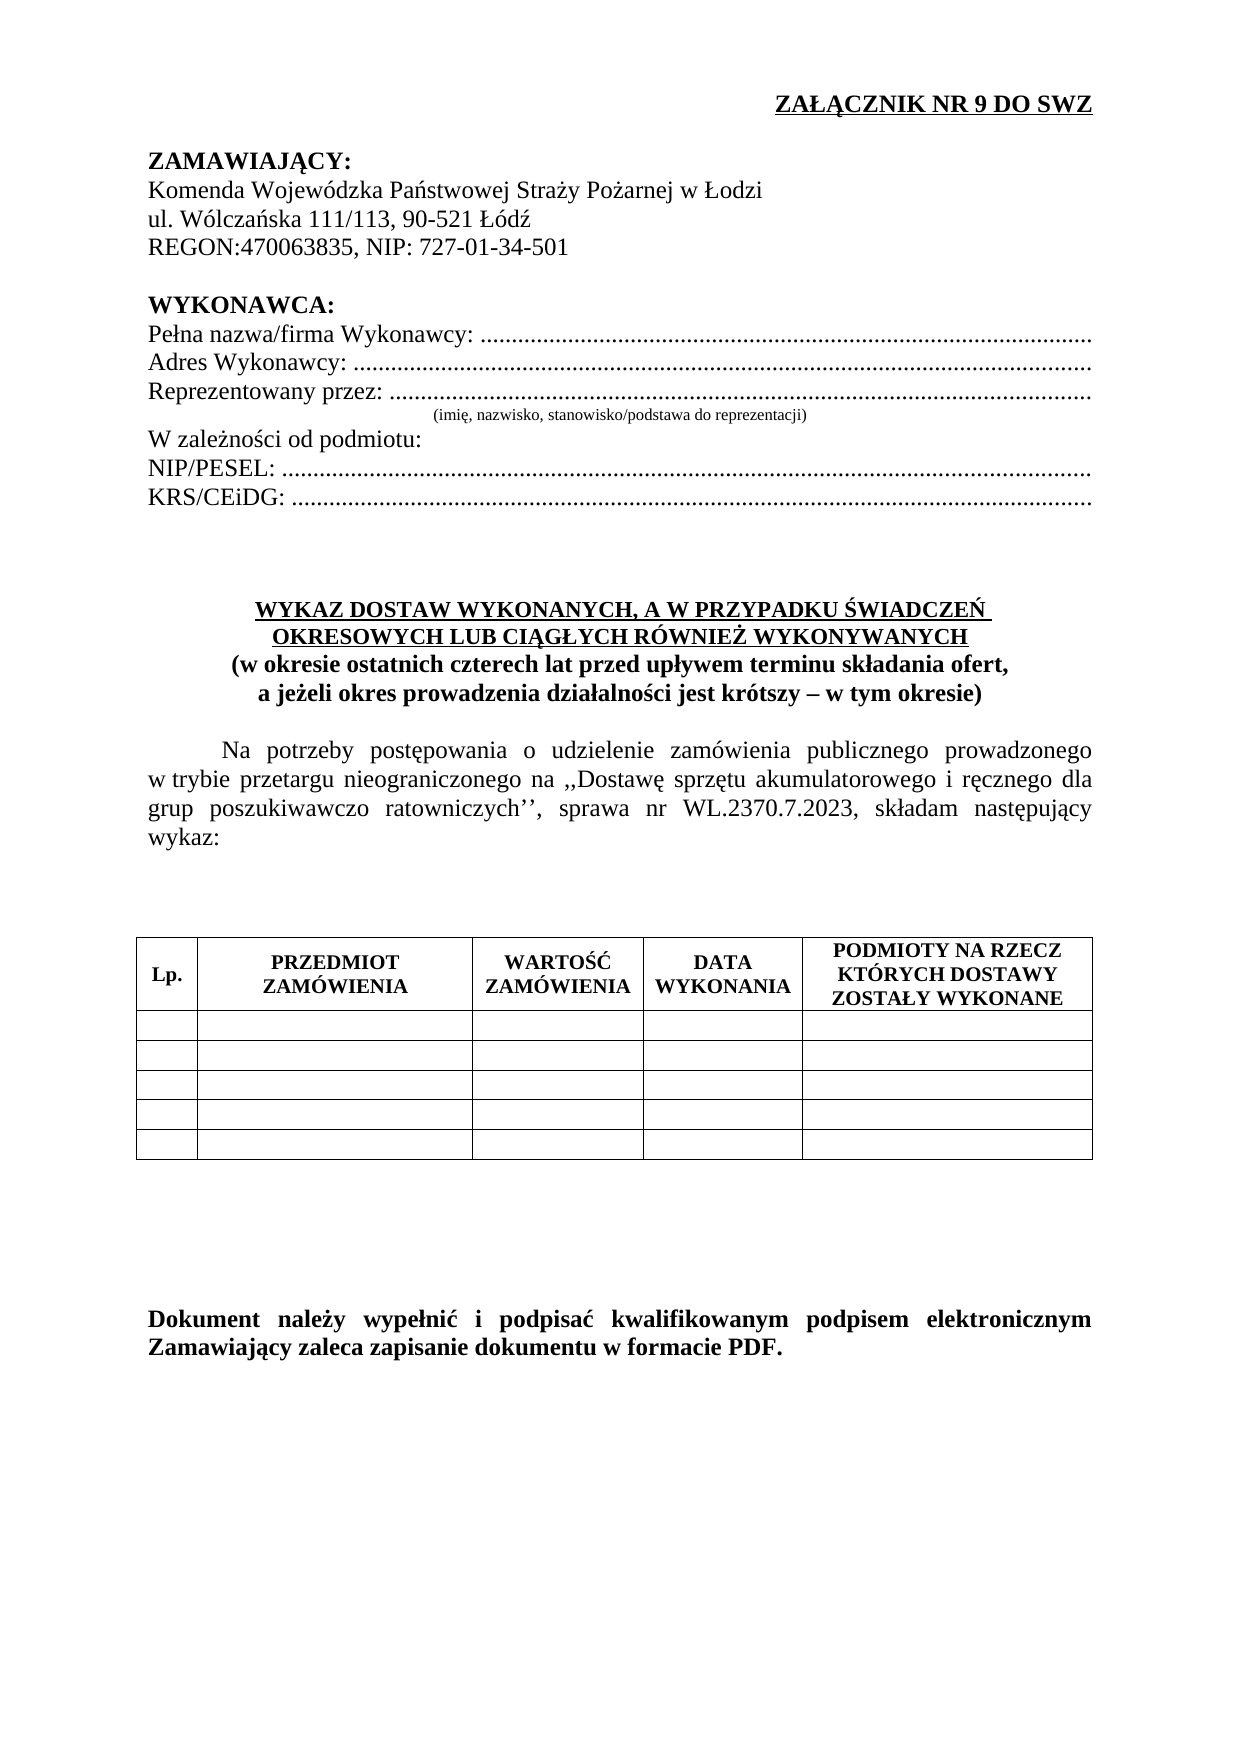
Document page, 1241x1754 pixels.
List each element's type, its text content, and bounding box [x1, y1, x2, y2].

table_cell [803, 1071, 1092, 1099]
text Komenda Wojewódzka Państwowej Straży Pożarnej w Łodzi [148, 175, 1093, 204]
text (w okresie ostatnich czterech lat przed upływem terminu składania ofert, [148, 649, 1093, 678]
table_cell [198, 1100, 472, 1129]
text ZAŁĄCZNIK NR 9 DO SWZ [148, 89, 1093, 117]
text Pełna nazwa/firma Wykonawcy: [148, 319, 1093, 347]
table_cell [198, 1071, 472, 1099]
text (imię, nazwisko, stanowisko/podstawa do reprezentacji) [148, 405, 1093, 424]
table_cell [803, 1100, 1092, 1129]
table_cell [473, 1130, 643, 1159]
table_cell [473, 1071, 643, 1099]
text Na potrzeby postępowania o udzielenie zamówienia publicznego prowadzonego w trybie przetargu nieograniczonego na ,,Dostawę sprzętu akumulatorowego i ręcznego dla grup poszukiwawczo ratowniczych’’, sprawa nr WL.2370.7.2023, składam następujący wykaz: [148, 736, 1093, 851]
table_cell [137, 1011, 197, 1040]
table_cell [137, 1071, 197, 1099]
table_cell [473, 1011, 643, 1040]
text Reprezentowany przez: [148, 376, 1093, 405]
table_cell [137, 1100, 197, 1129]
text REGON:470063835, NIP: 727-01-34-501 [148, 232, 1093, 261]
table_cell [644, 1071, 802, 1099]
table_header DATA WYKONANIA [644, 938, 802, 1010]
text WYKONAWCA: [148, 290, 1093, 319]
text W zależności od podmiotu: [148, 424, 1093, 453]
text a jeżeli okres prowadzenia działalności jest krótszy – w tym okresie) [148, 678, 1093, 707]
text ZAMAWIAJĄCY: [148, 146, 1093, 175]
table_cell [644, 1130, 802, 1159]
table_cell [644, 1100, 802, 1129]
table_cell [803, 1011, 1092, 1040]
table_header PRZEDMIOT ZAMÓWIENIA [198, 938, 472, 1010]
table_cell [198, 1130, 472, 1159]
table_cell [644, 1011, 802, 1040]
table_cell [198, 1011, 472, 1040]
table_header PODMIOTY NA RZECZ KTÓRYCH DOSTAWY ZOSTAŁY WYKONANE [803, 938, 1092, 1010]
text NIP/PESEL: [148, 453, 1093, 482]
table_cell [803, 1130, 1092, 1159]
text ul. Wólczańska 111/113, 90-521 Łódź [148, 204, 1093, 232]
table_header WARTOŚĆ ZAMÓWIENIA [473, 938, 643, 1010]
text WYKAZ DOSTAW WYKONANYCH, A W PRZYPADKU ŚWIADCZEŃ [148, 597, 1093, 623]
table_header Lp. [137, 938, 197, 1010]
table_cell [137, 1130, 197, 1159]
text Dokument należy wypełnić i podpisać kwalifikowanym podpisem elektronicznym Zamawiający zaleca zapisanie dokumentu w formacie PDF. [148, 1304, 1093, 1361]
text KRS/CEiDG: [148, 482, 1093, 510]
table_cell [473, 1041, 643, 1069]
table_cell [803, 1041, 1092, 1069]
table_cell [137, 1041, 197, 1069]
table_cell [473, 1100, 643, 1129]
table_cell [198, 1041, 472, 1069]
table_cell [644, 1041, 802, 1069]
text Adres Wykonawcy: [148, 347, 1093, 376]
text OKRESOWYCH LUB CIĄGŁYCH RÓWNIEŻ WYKONYWANYCH [148, 623, 1093, 649]
